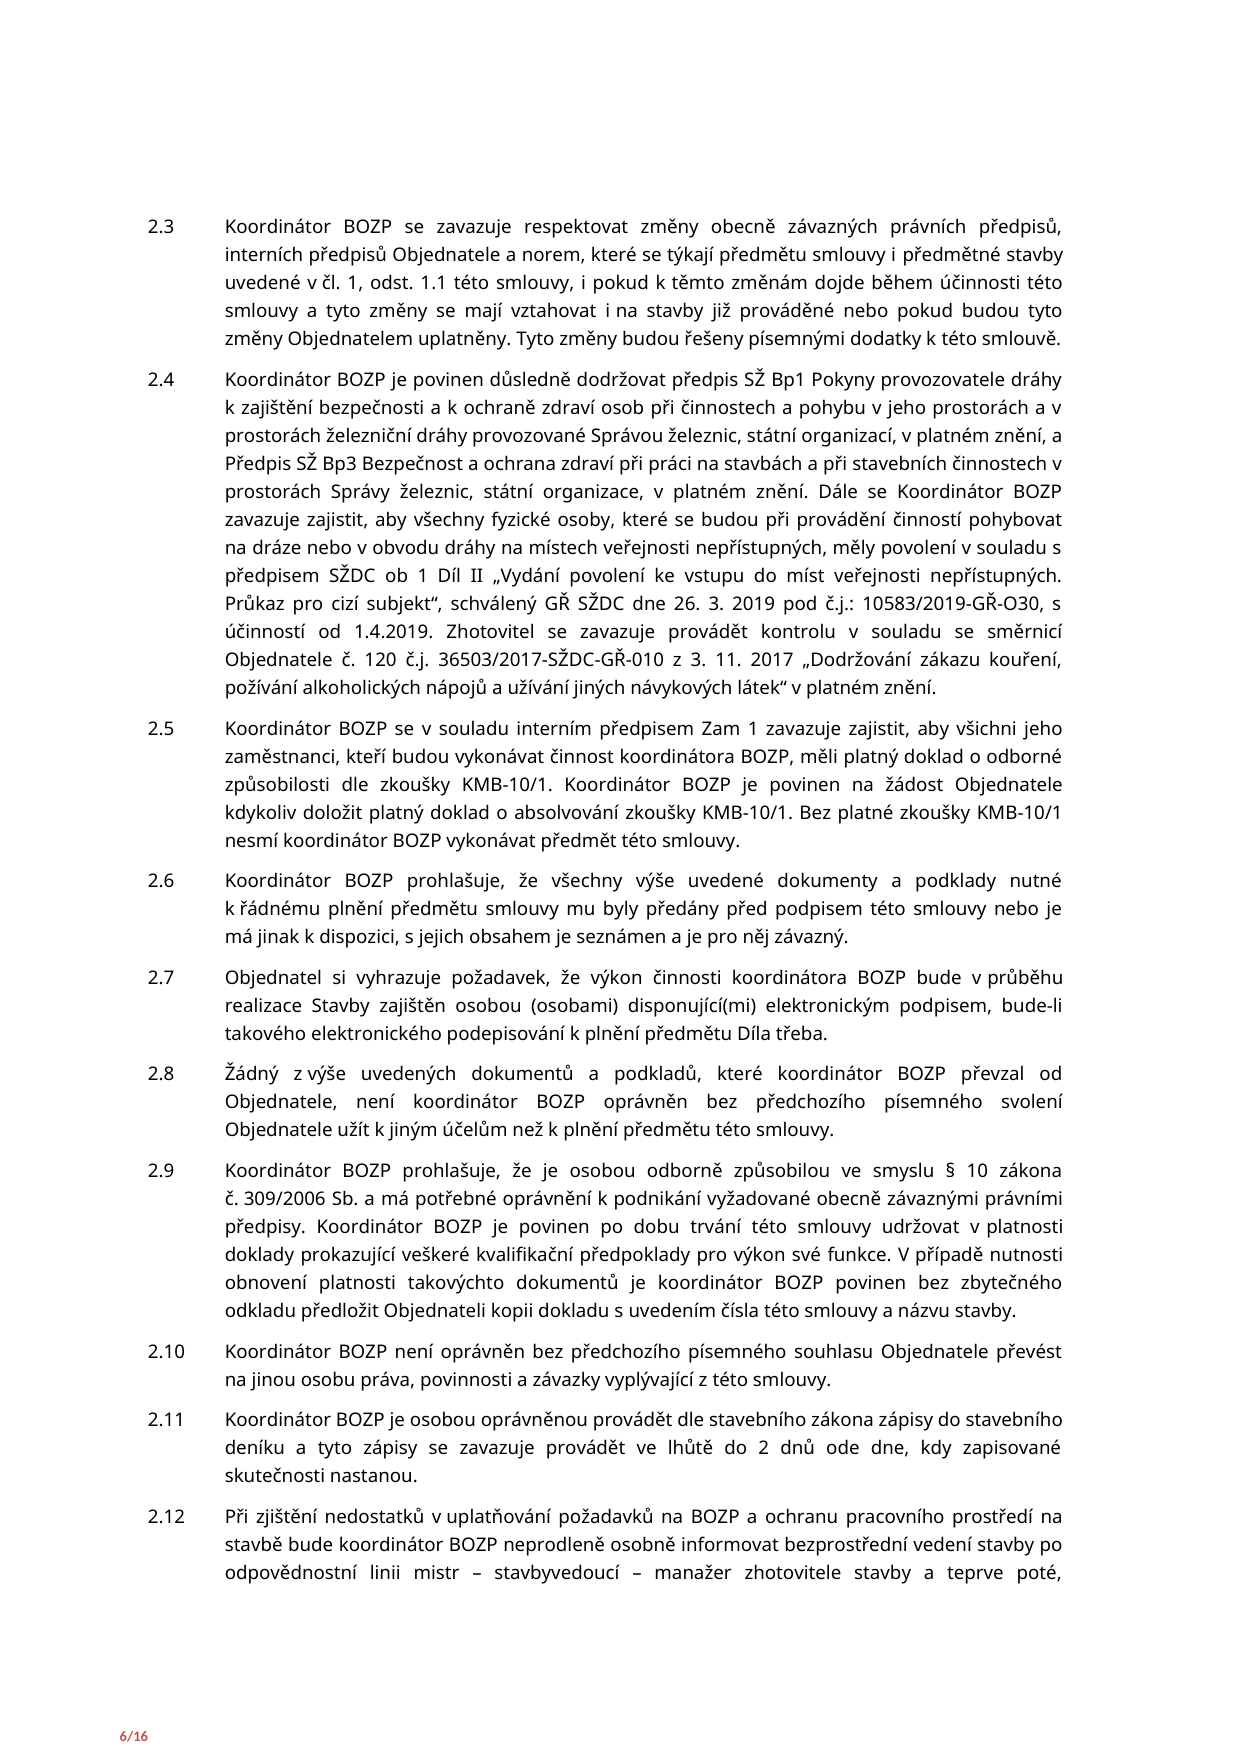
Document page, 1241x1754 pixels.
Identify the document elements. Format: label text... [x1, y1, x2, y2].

list Koordinátor BOZP se v souladu interním předpisem Zam 1 zavazuje zajistit, aby všichni jeho zaměstnanci, kteří budou vykonávat činnost koordinátora BOZP, měli platný doklad o odborné způsobilosti dle zkoušky KMB-10/1. Koordinátor BOZP je povinen na žádost Objednatele kdykoliv doložit platný doklad o absolvování zkoušky KMB-10/1. Bez platné zkoušky KMB-10/1 nesmí koordinátor BOZP vykonávat předmět této smlouvy. [148, 715, 1063, 853]
list Koordinátor BOZP je povinen důsledně dodržovat předpis SŽ Bp1 Pokyny provozovatele dráhy k zajištění bezpečnosti a k ochraně zdraví osob při činnostech a pohybu v jeho prostorách a v prostorách železniční dráhy provozované Správou železnic, státní organizací, v platném znění, a Předpis SŽ Bp3 Bezpečnost a ochrana zdraví při práci na stavbách a při stavebních činnostech v prostorách Správy železnic, státní organizace, v platném znění. Dále se Koordinátor BOZP zavazuje zajistit, aby všechny fyzické osoby, které se budou při provádění činností pohybovat na dráze nebo v obvodu dráhy na místech veřejnosti nepřístupných, měly povolení v souladu s předpisem SŽDC ob 1 Díl II „Vydání povolení ke vstupu do míst veřejnosti nepřístupných. Průkaz pro cizí subjekt“, schválený GŘ SŽDC dne 26. 3. 2019 pod č.j.: 10583/2019-GŘ-O30, s účinností od 1.4.2019. Zhotovitel se zavazuje provádět kontrolu v souladu se směrnicí Objednatele č. 120 č.j. 36503/2017-SŽDC-GŘ-010 z 3. 11. 2017 „Dodržování zákazu kouření, požívání alkoholických nápojů a užívání jiných návykových látek“ v platném znění. [148, 366, 1063, 700]
list Koordinátor BOZP prohlašuje, že všechny výše uvedené dokumenty a podklady nutné k řádnému plnění předmětu smlouvy mu byly předány před podpisem této smlouvy nebo je má jinak k dispozici, s jejich obsahem je seznámen a je pro něj závazný. [148, 868, 1063, 949]
list Koordinátor BOZP se zavazuje respektovat změny obecně závazných právních předpisů, interních předpisů Objednatele a norem, které se týkají předmětu smlouvy i předmětné stavby uvedené v čl. 1, odst. 1.1 této smlouvy, i pokud k těmto změnám dojde během účinnosti této smlouvy a tyto změny se mají vztahovat i na stavby již prováděné nebo pokud budou tyto změny Objednatelem uplatněny. Tyto změny budou řešeny písemnými dodatky k této smlouvě. [148, 214, 1063, 351]
list Koordinátor BOZP prohlašuje, že je osobou odborně způsobilou ve smyslu § 10 zákona č. 309/2006 Sb. a má potřebné oprávnění k podnikání vyžadované obecně závaznými právními předpisy. Koordinátor BOZP je povinen po dobu trvání této smlouvy udržovat v platnosti doklady prokazující veškeré kvalifikační předpoklady pro výkon své funkce. V případě nutnosti obnovení platnosti takovýchto dokumentů je koordinátor BOZP povinen bez zbytečného odkladu předložit Objednateli kopii dokladu s uvedením čísla této smlouvy a názvu stavby. [148, 1157, 1063, 1323]
list Koordinátor BOZP je osobou oprávněnou provádět dle stavebního zákona zápisy do stavebního deníku a tyto zápisy se zavazuje provádět ve lhůtě do 2 dnů ode dne, kdy zapisované skutečnosti nastanou. [148, 1406, 1063, 1488]
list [148, 1503, 1063, 1584]
list Žádný z výše uvedených dokumentů a podkladů, které koordinátor BOZP převzal od Objednatele, není koordinátor BOZP oprávněn bez předchozího písemného svolení Objednatele užít k jiným účelům než k plnění předmětu této smlouvy. [148, 1061, 1063, 1142]
list Objednatel si vyhrazuje požadavek, že výkon činnosti koordinátora BOZP bude v průběhu realizace Stavby zajištěn osobou (osobami) disponující(mi) elektronickým podpisem, bude-li takového elektronického podepisování k plnění předmětu Díla třeba. [148, 964, 1063, 1046]
list Koordinátor BOZP není oprávněn bez předchozího písemného souhlasu Objednatele převést na jinou osobu práva, povinnosti a závazky vyplývající z této smlouvy. [148, 1338, 1063, 1391]
